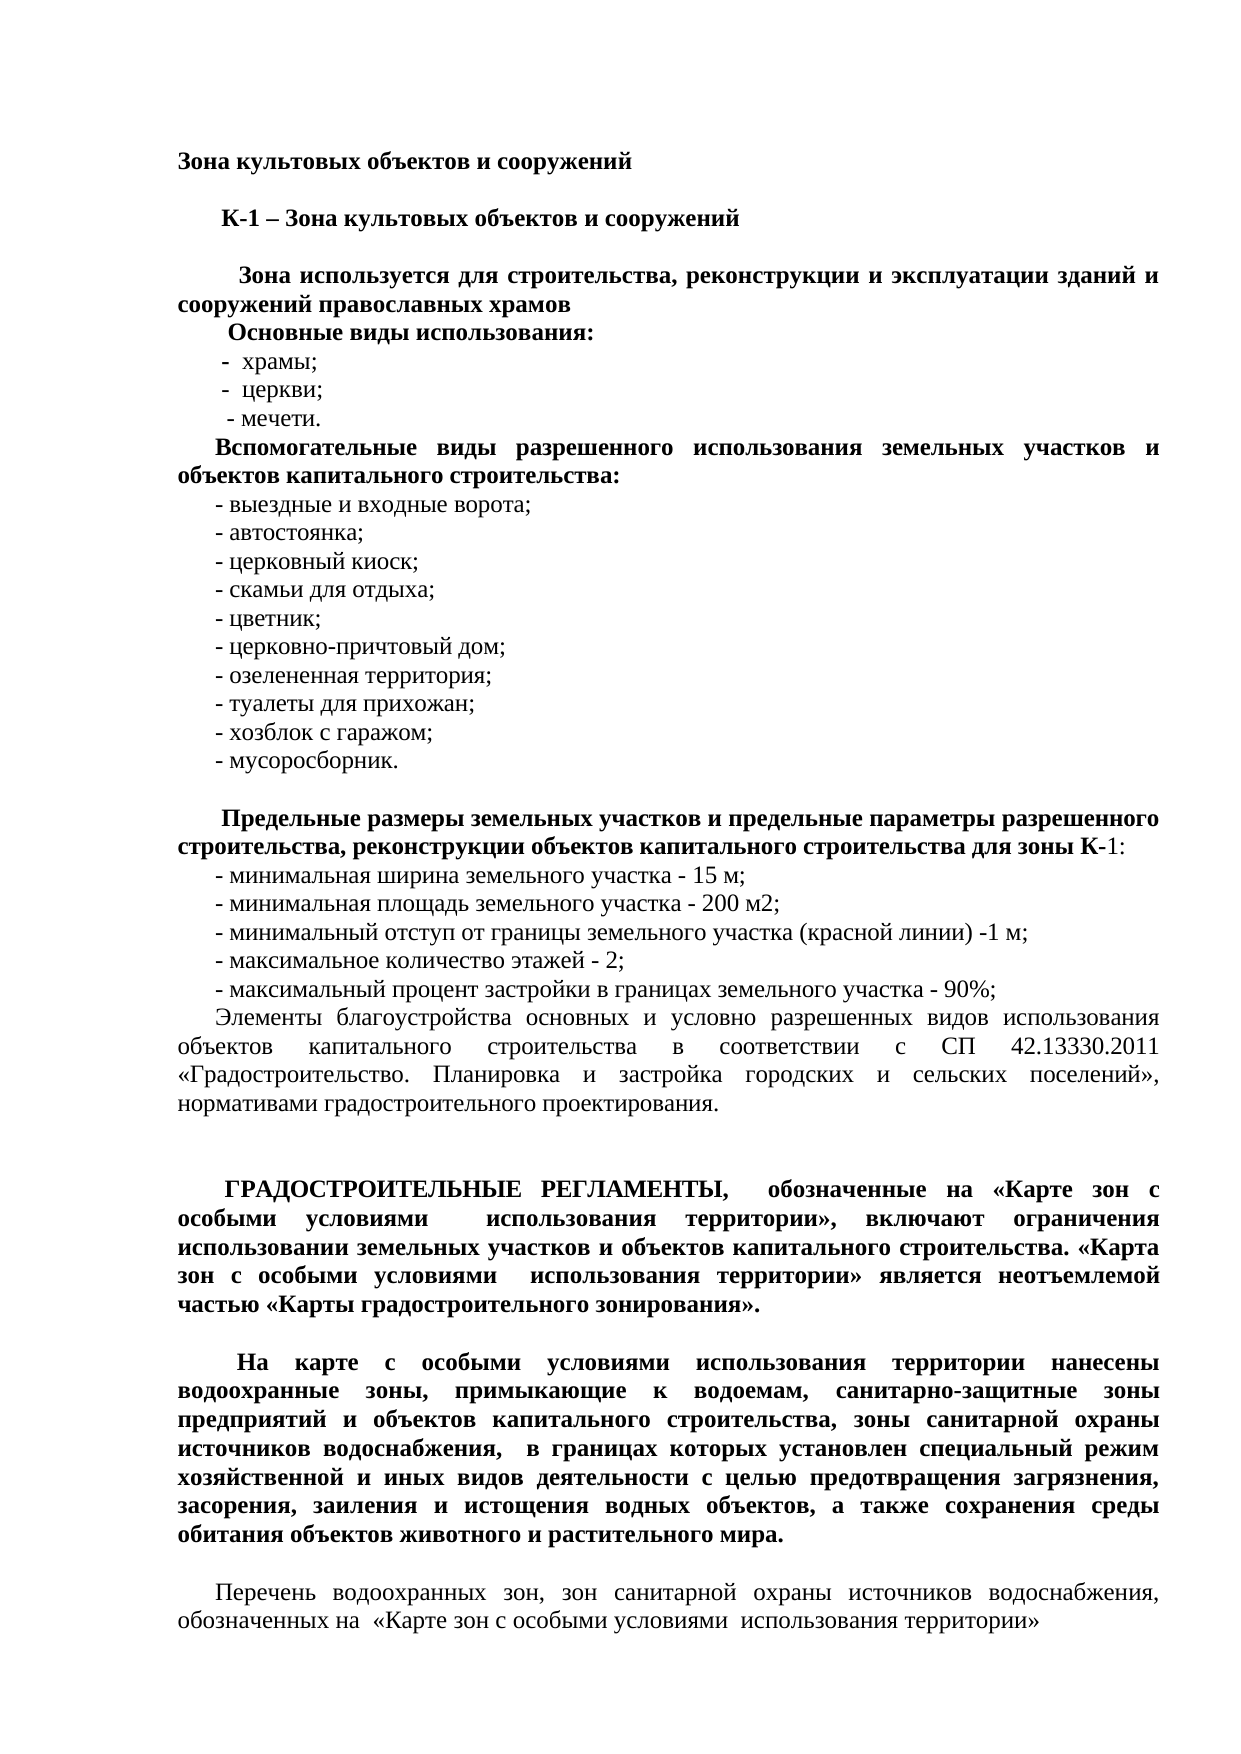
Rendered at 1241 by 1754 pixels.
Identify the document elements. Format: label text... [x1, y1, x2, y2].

text К-1 – Зона культовых объектов и сооружений [177, 204, 1160, 232]
text - церковный киоск; [177, 546, 1160, 575]
text - минимальная площадь земельного участка - 200 м2; [177, 889, 1160, 917]
text Зона культовых объектов и сооружений [177, 147, 1160, 175]
text - скамьи для отдыха; [177, 575, 1160, 603]
text - хозблок с гаражом; [177, 717, 1160, 746]
text - церкви; [177, 375, 1160, 403]
text - озелененная территория; [177, 660, 1160, 689]
text - церковно-причтовый дом; [177, 632, 1160, 660]
text - мусоросборник. [177, 746, 1160, 774]
text - максимальное количество этажей - 2; [177, 946, 1160, 974]
text - цветник; [177, 603, 1160, 632]
text Элементы благоустройства основных и условно разрешенных видов использования объектов капитального строительства в соответствии с СП 42.13330.2011 «Градостроительство. Планировка и застройка городских и сельских поселений», нормативами градостроительного проектирования. [177, 1003, 1160, 1117]
text Перечень водоохранных зон, зон санитарной охраны источников водоснабжения, обозначенных на «Карте зон с особыми условиями использования территории» [177, 1577, 1160, 1634]
text Основные виды использования: [177, 318, 1160, 346]
text Вспомогательные виды разрешенного использования земельных участков и объектов капитального строительства: [177, 432, 1160, 489]
text На карте с особыми условиями использования территории нанесены водоохранные зоны, примыкающие к водоемам, санитарно-защитные зоны предприятий и объектов капитального строительства, зоны санитарной охраны источников водоснабжения, в границах которых установлен специальный режим хозяйственной и иных видов деятельности с целью предотвращения загрязнения, засорения, заиления и истощения водных объектов, а также сохранения среды обитания объектов животного и растительного мира. [177, 1347, 1160, 1548]
text - мечети. [177, 403, 1160, 432]
text Зона используется для строительства, реконструкции и эксплуатации зданий и сооружений православных храмов [177, 261, 1160, 318]
text - автостоянка; [177, 518, 1160, 546]
text ГРАДОСТРОИТЕЛЬНЫЕ РЕГЛАМЕНТЫ, обозначенные на «Карте зон с особыми условиями использования территории», включают ограничения использовании земельных участков и объектов капитального строительства. «Карта зон с особыми условиями использования территории» является неотъемлемой частью «Карты градостроительного зонирования». [177, 1174, 1160, 1318]
text - минимальный отступ от границы земельного участка (красной линии) -1 м; [177, 917, 1160, 946]
text - минимальная ширина земельного участка - 15 м; [177, 860, 1160, 889]
text - максимальный процент застройки в границах земельного участка - 90%; [177, 974, 1160, 1003]
text - туалеты для прихожан; [177, 689, 1160, 717]
text Предельные размеры земельных участков и предельные параметры разрешенного строительства, реконструкции объектов капитального строительства для зоны К-1: [177, 803, 1160, 860]
text - выездные и входные ворота; [177, 489, 1160, 518]
text - храмы; [177, 346, 1160, 375]
